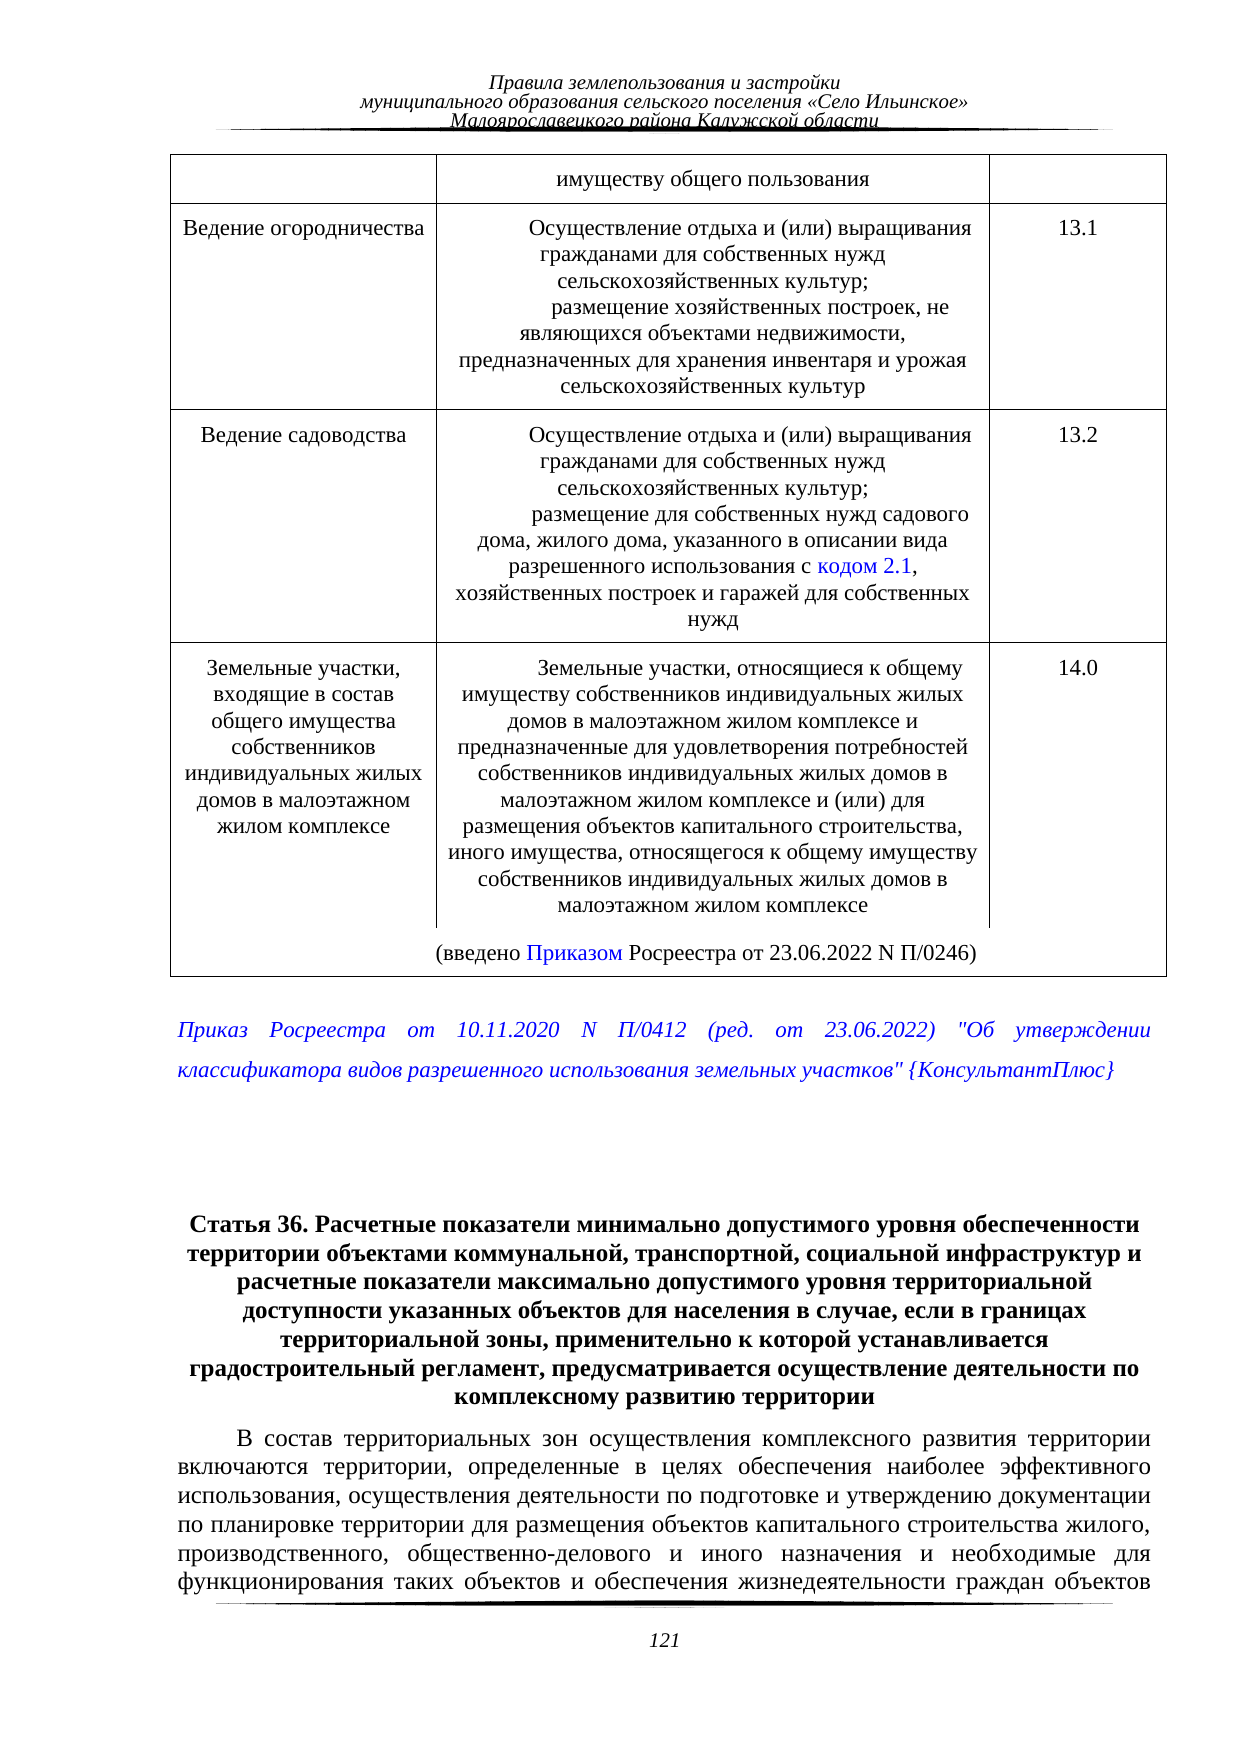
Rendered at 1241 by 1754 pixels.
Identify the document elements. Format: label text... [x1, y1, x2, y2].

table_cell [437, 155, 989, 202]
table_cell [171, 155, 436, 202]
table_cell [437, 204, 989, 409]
subtitle Статья 36. Расчетные показатели минимально допустимого уровня обеспеченности территории объектами коммунальной, транспортной, социальной инфраструктур и расчетные показатели максимально допустимого уровня территориальной доступности указанных объектов для населения в случае, если в границах территориальной зоны, применительно к которой устанавливается градостроительный регламент, предусматривается осуществление деятельности по комплексному развитию территории [177, 1209, 1152, 1410]
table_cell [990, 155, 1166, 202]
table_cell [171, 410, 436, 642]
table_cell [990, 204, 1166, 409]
text Приказ Росреестра от 10.11.2020 N П/0412 (ред. от 23.06.2022) "Об утверждении классификатора видов разрешенного использования земельных участков" {КонсультантПлюс} [177, 977, 1152, 1082]
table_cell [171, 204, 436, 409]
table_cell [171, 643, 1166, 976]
picture [215, 1600, 1113, 1608]
picture [215, 125, 1113, 134]
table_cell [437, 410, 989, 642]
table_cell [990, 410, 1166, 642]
